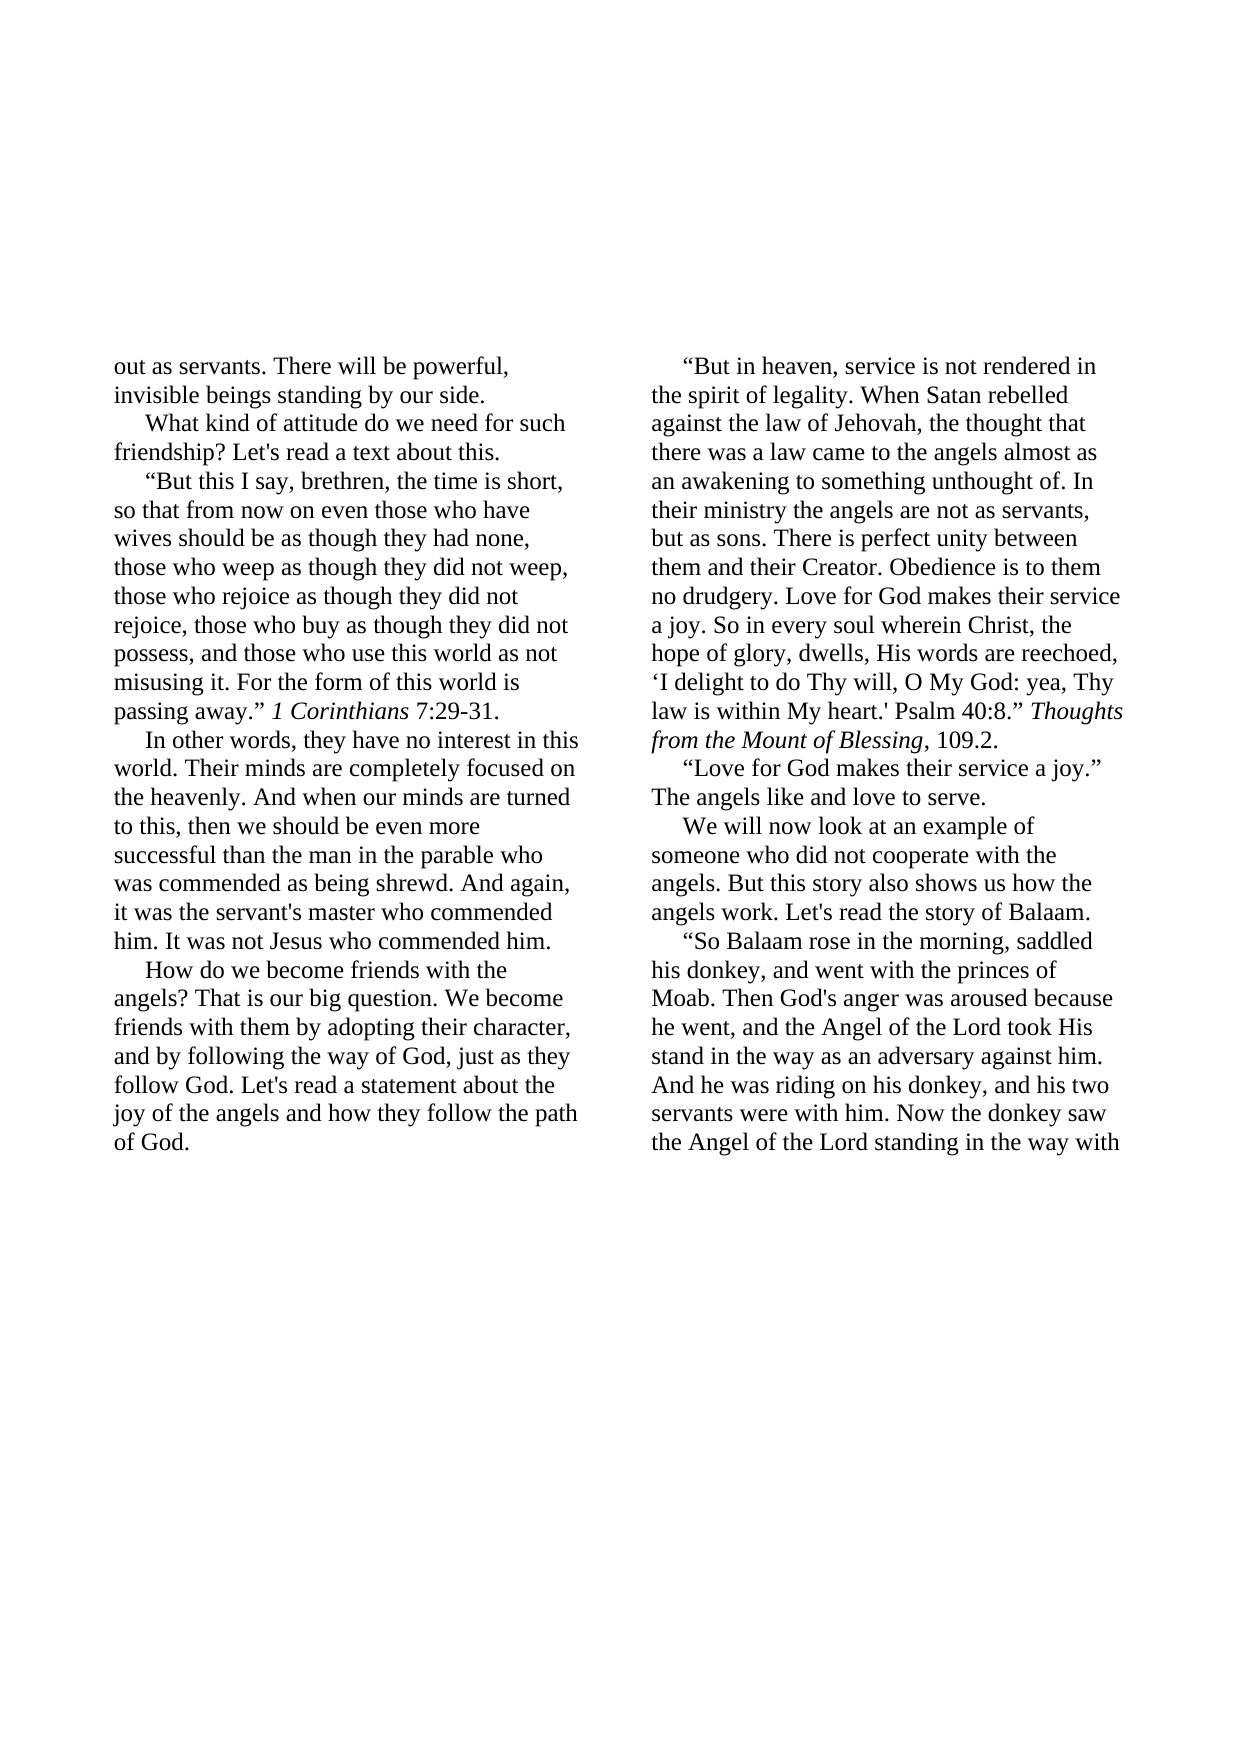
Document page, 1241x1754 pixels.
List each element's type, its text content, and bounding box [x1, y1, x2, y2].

text “But this I say, brethren, the time is short, so that from now on even those who have wives should be as though they had none, those who weep as though they did not weep, those who rejoice as though they did not rejoice, those who buy as though they did not possess, and those who use this world as not misusing it. For the form of this world is passing away.” 1 Corinthians 7:29-31. [113, 466, 588, 725]
text We will now look at an example of someone who did not cooperate with the angels. But this story also shows us how the angels work. Let's read the story of Balaam. [651, 811, 1126, 926]
text “But in heaven, service is not rendered in the spirit of legality. When Satan rebelled against the law of Jehovah, the thought that there was a law came to the angels almost as an awakening to something unthought of. In their ministry the angels are not as servants, but as sons. There is perfect unity between them and their Creator. Obedience is to them no drudgery. Love for God makes their service a joy. So in every soul wherein Christ, the hope of glory, dwells, His words are reechoed, ‘I delight to do Thy will, O My God: yea, Thy law is within My heart.' Psalm 40:8.” Thoughts from the Mount of Blessing, 109.2. [651, 351, 1126, 753]
text What kind of attitude do we need for such friendship? Let's read a text about this. [113, 408, 588, 466]
text In other words, they have no interest in this world. Their minds are completely focused on the heavenly. And when our minds are turned to this, then we should be even more successful than the man in the parable who was commended as being shrewd. And again, it was the servant's master who commended him. It was not Jesus who commended him. [113, 725, 588, 955]
text How do we become friends with the angels? That is our big question. We become friends with them by adopting their character, and by following the way of God, just as they follow God. Let's read a statement about the joy of the angels and how they follow the path of God. [113, 955, 588, 1156]
text “Love for God makes their service a joy.” The angels like and love to serve. [651, 753, 1126, 811]
